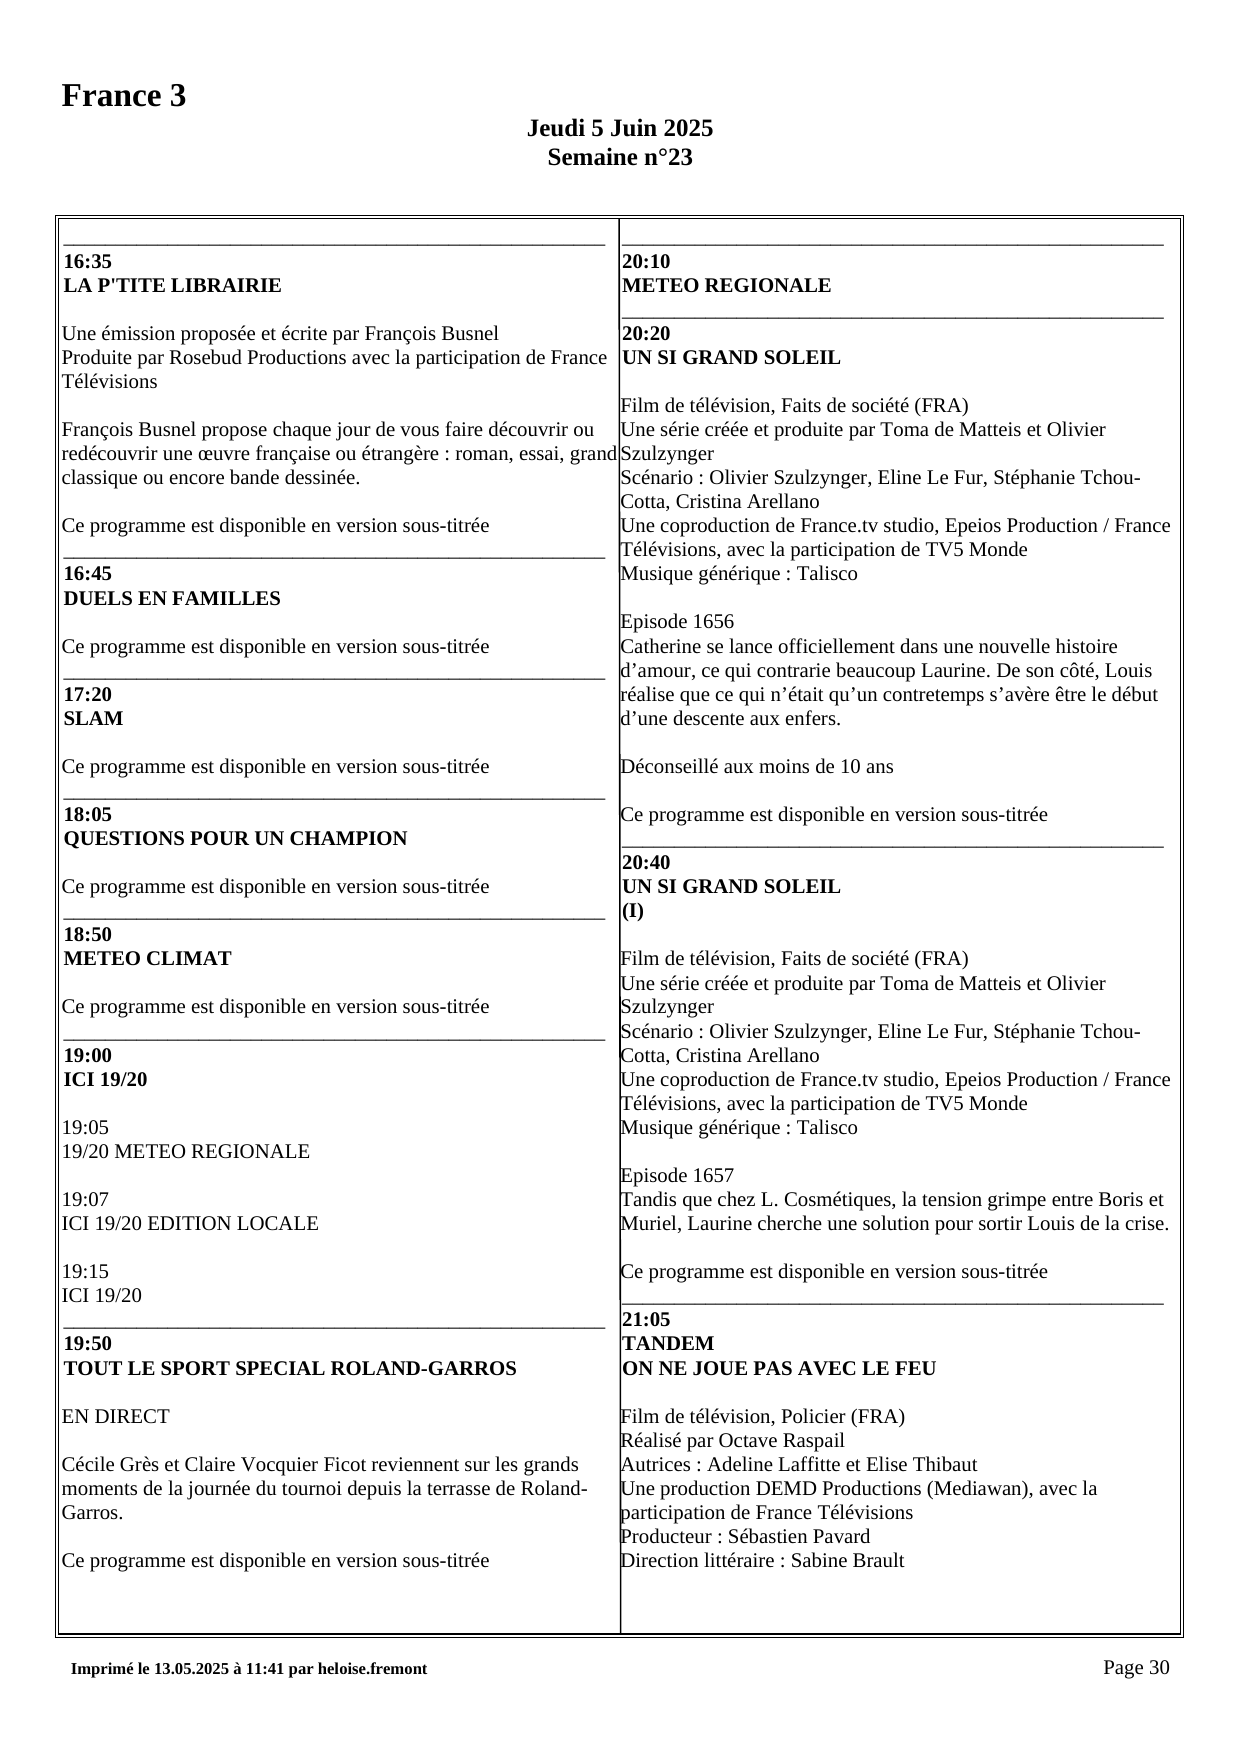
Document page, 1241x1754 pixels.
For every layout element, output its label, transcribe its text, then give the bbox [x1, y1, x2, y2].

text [622, 224, 1179, 248]
text Ce programme est disponible en version sous-titrée [620, 802, 1179, 826]
text Ce programme est disponible en version sous-titrée [620, 1259, 1179, 1283]
text Film de télévision, Policier (FRA) Réalisé par Octave Raspail Autrices : Adeline Laffitte et Elise Thibaut Une production DEMD Productions (Mediawan), avec la participation de France Télévisions Producteur : Sébastien Pavard Direction littéraire : Sabine Brault [620, 1379, 1179, 1620]
text SLAM [63, 706, 620, 730]
text Film de télévision, Faits de société (FRA) Une série créée et produite par Toma de Matteis et Olivier Szulzynger Scénario : Olivier Szulzynger, Eline Le Fur, Stéphanie Tchou-Cotta, Cristina Arellano Une coproduction de France.tv studio, Epeios Production / France Télévisions, avec la participation de TV5 Monde Musique générique : Talisco Episode 1656 Catherine se lance officiellement dans une nouvelle histoire d’amour, ce qui contrarie beaucoup Laurine. De son côté, Louis réalise que ce qui n’était qu’un contretemps s’avère être le début d’une descente aux enfers. [620, 369, 1179, 730]
text QUESTIONS POUR UN CHAMPION [63, 826, 620, 850]
text Ce programme est disponible en version sous-titrée [61, 1548, 620, 1572]
text DUELS EN FAMILLES [63, 585, 620, 609]
text ____________________________________________________ [63, 658, 620, 682]
text 16:45 [63, 561, 620, 585]
text UN SI GRAND SOLEIL [622, 345, 1179, 369]
text ____________________________________________________ [63, 1307, 620, 1331]
text TOUT LE SPORT SPECIAL ROLAND-GARROS [63, 1355, 620, 1379]
text ____________________________________________________ [63, 1018, 620, 1043]
text 20:40 [622, 850, 1179, 874]
text Une émission proposée et écrite par François Busnel Produite par Rosebud Productions avec la participation de France Télévisions François Busnel propose chaque jour de vous faire découvrir ou redécouvrir une œuvre française ou étrangère : roman, essai, grand classique ou encore bande dessinée. [61, 297, 620, 489]
text 19:05 19/20 METEO REGIONALE 19:07 ICI 19/20 EDITION LOCALE 19:15 ICI 19/20 [61, 1091, 620, 1307]
text ON NE JOUE PAS AVEC LE FEU [622, 1355, 1179, 1379]
text (I) [622, 898, 1179, 922]
text 20:20 [622, 321, 1179, 345]
text ____________________________________________________ [63, 898, 620, 922]
text TANDEM [622, 1331, 1179, 1355]
text METEO REGIONALE [622, 273, 1179, 297]
text 21:05 [622, 1307, 1179, 1331]
text Ce programme est disponible en version sous-titrée [61, 754, 620, 778]
text 19:50 [63, 1331, 620, 1355]
text Ce programme est disponible en version sous-titrée [61, 874, 620, 898]
text 18:50 [63, 922, 620, 946]
text 18:05 [63, 802, 620, 826]
text Ce programme est disponible en version sous-titrée [61, 513, 620, 537]
text ICI 19/20 [63, 1067, 620, 1091]
text Déconseillé aux moins de 10 ans [620, 754, 1179, 778]
text Film de télévision, Faits de société (FRA) Une série créée et produite par Toma de Matteis et Olivier Szulzynger Scénario : Olivier Szulzynger, Eline Le Fur, Stéphanie Tchou-Cotta, Cristina Arellano Une coproduction de France.tv studio, Epeios Production / France Télévisions, avec la participation de TV5 Monde Musique générique : Talisco Episode 1657 Tandis que chez L. Cosmétiques, la tension grimpe entre Boris et Muriel, Laurine cherche une solution pour sortir Louis de la crise. [620, 922, 1179, 1235]
text 19:00 [63, 1043, 620, 1067]
text 20:10 [622, 248, 1179, 273]
text ____________________________________________________ [622, 826, 1179, 850]
text METEO CLIMAT [63, 946, 620, 970]
text LA P'TITE LIBRAIRIE [63, 273, 620, 297]
text EN DIRECT Cécile Grès et Claire Vocquier Ficot reviennent sur les grands moments de la journée du tournoi depuis la terrasse de Roland-Garros. [61, 1379, 620, 1524]
text ____________________________________________________ [622, 1283, 1179, 1307]
text 17:20 [63, 682, 620, 706]
text ____________________________________________________ [63, 778, 620, 802]
text 16:35 [63, 248, 620, 273]
text ____________________________________________________ [63, 537, 620, 561]
text Ce programme est disponible en version sous-titrée [61, 994, 620, 1018]
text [622, 297, 1179, 321]
text UN SI GRAND SOLEIL [622, 874, 1179, 898]
text Ce programme est disponible en version sous-titrée [61, 633, 620, 658]
text ____________________________________________________ [63, 224, 620, 248]
